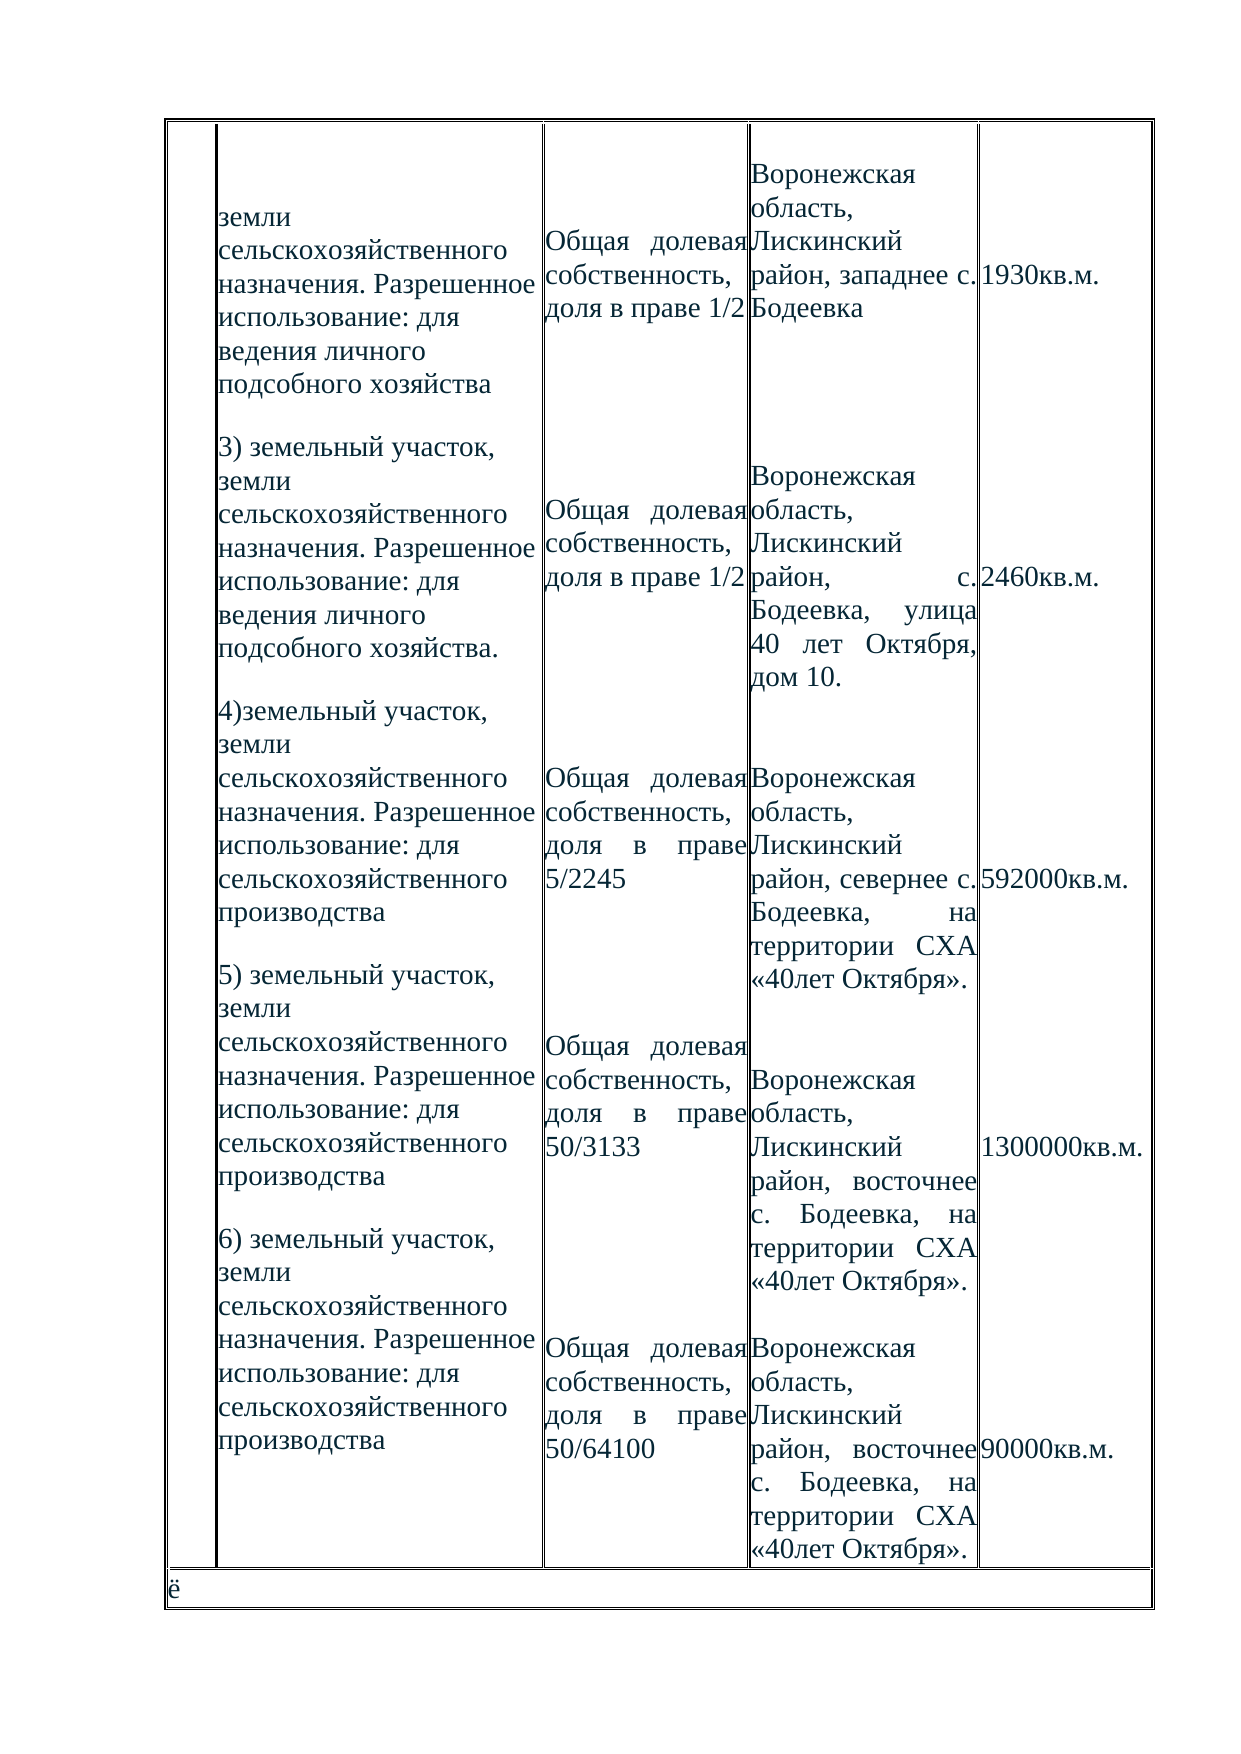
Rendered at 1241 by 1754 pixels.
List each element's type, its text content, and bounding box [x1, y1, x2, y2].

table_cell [749, 122, 979, 1567]
table_cell 1 [168, 122, 216, 1567]
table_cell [216, 122, 543, 1567]
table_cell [979, 122, 1151, 1567]
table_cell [544, 120, 749, 1567]
table_cell ё [166, 1567, 1153, 1607]
